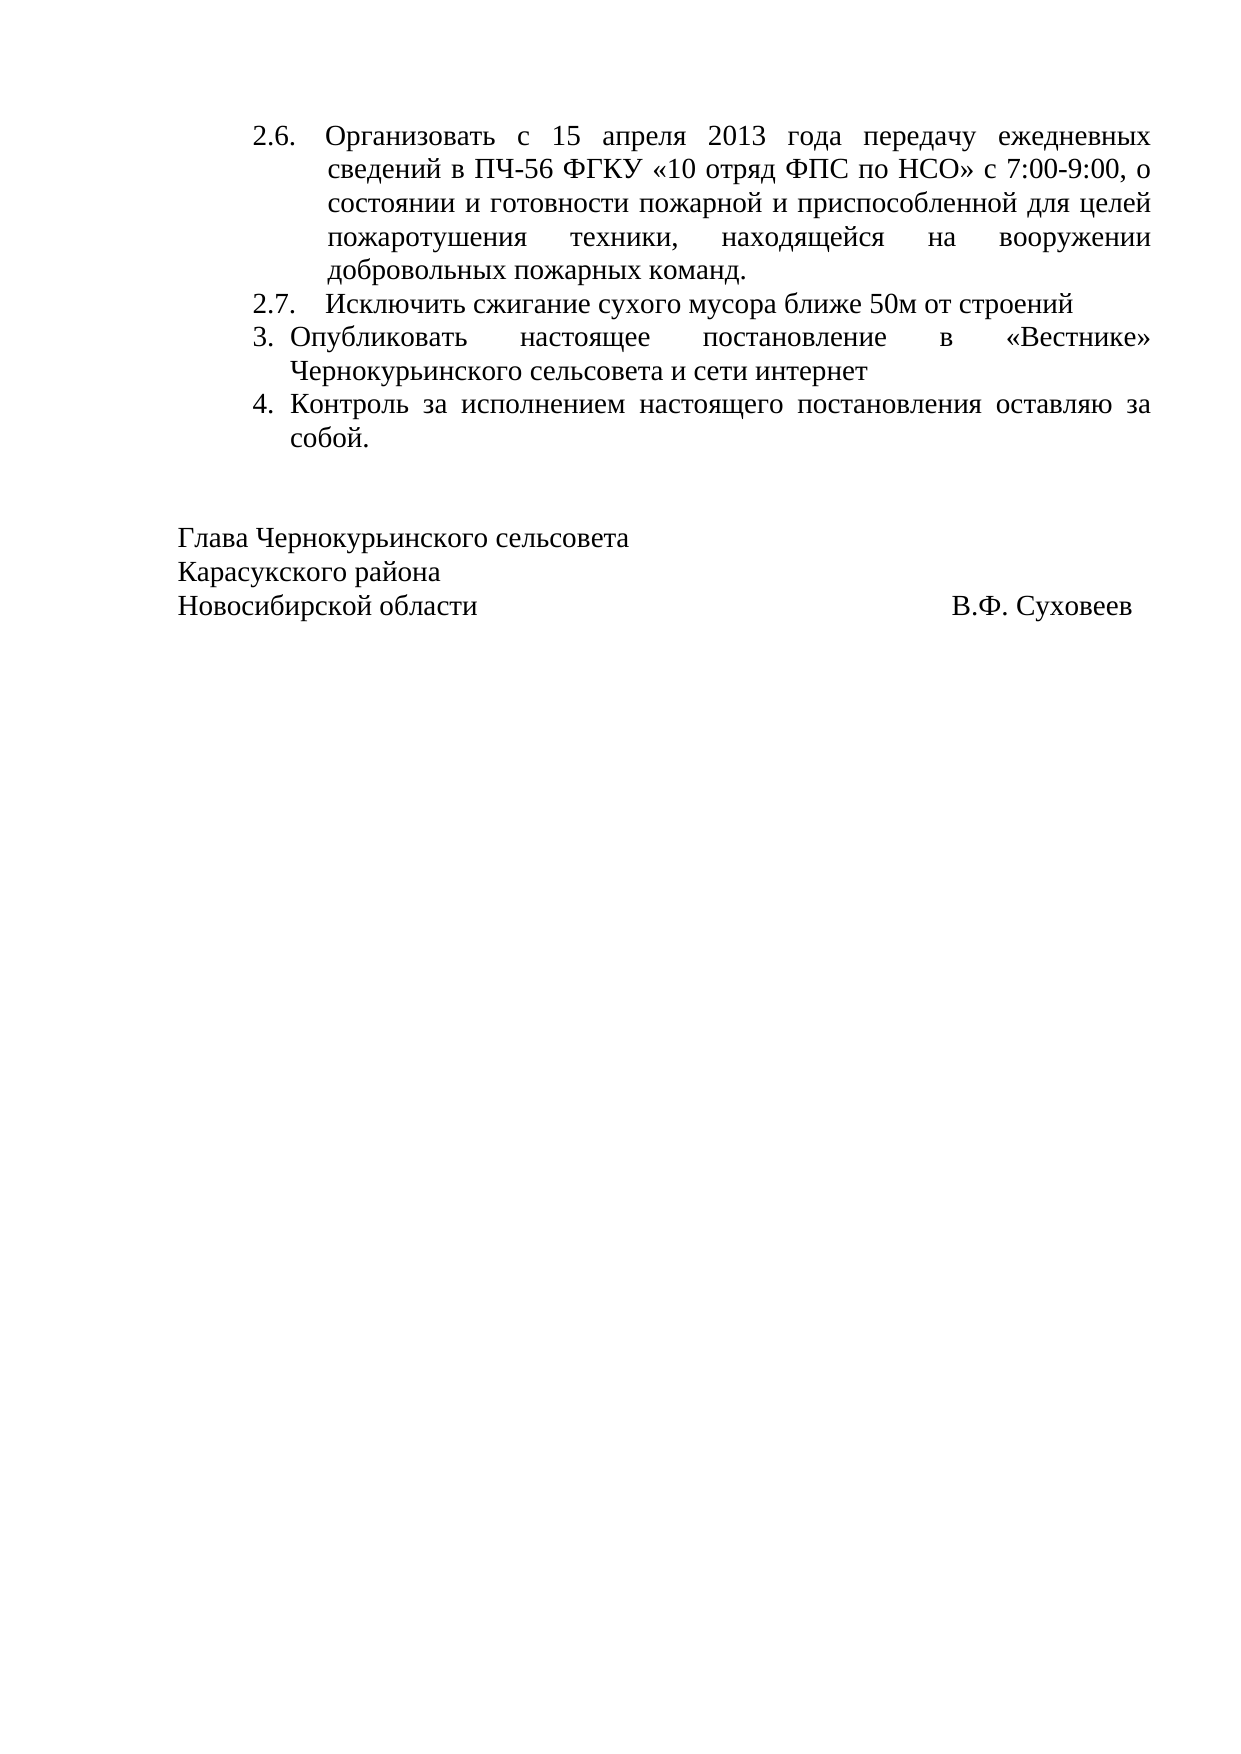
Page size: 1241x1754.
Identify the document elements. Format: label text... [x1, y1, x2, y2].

text Глава Чернокурьинского сельсовета [177, 521, 1152, 554]
list Опубликовать настоящее постановление в «Вестнике» Чернокурьинского сельсовета и сети интернет [252, 319, 1152, 386]
text Новосибирской области В.Ф. Суховеев [177, 588, 1152, 621]
list Контроль за исполнением настоящего постановления оставляю за собой. [252, 386, 1152, 453]
list Организовать с 15 апреля 2013 года передачу ежедневных сведений в ПЧ-56 ФГКУ «10 отряд ФПС по НСО» с 7:00-9:00, о состоянии и готовности пожарной и приспособленной для целей пожаротушения техники, находящейся на вооружении добровольных пожарных команд. [252, 118, 1152, 286]
text Карасукского района [177, 554, 1152, 588]
list Исключить сжигание сухого мусора ближе 50м от строений [252, 286, 1152, 319]
